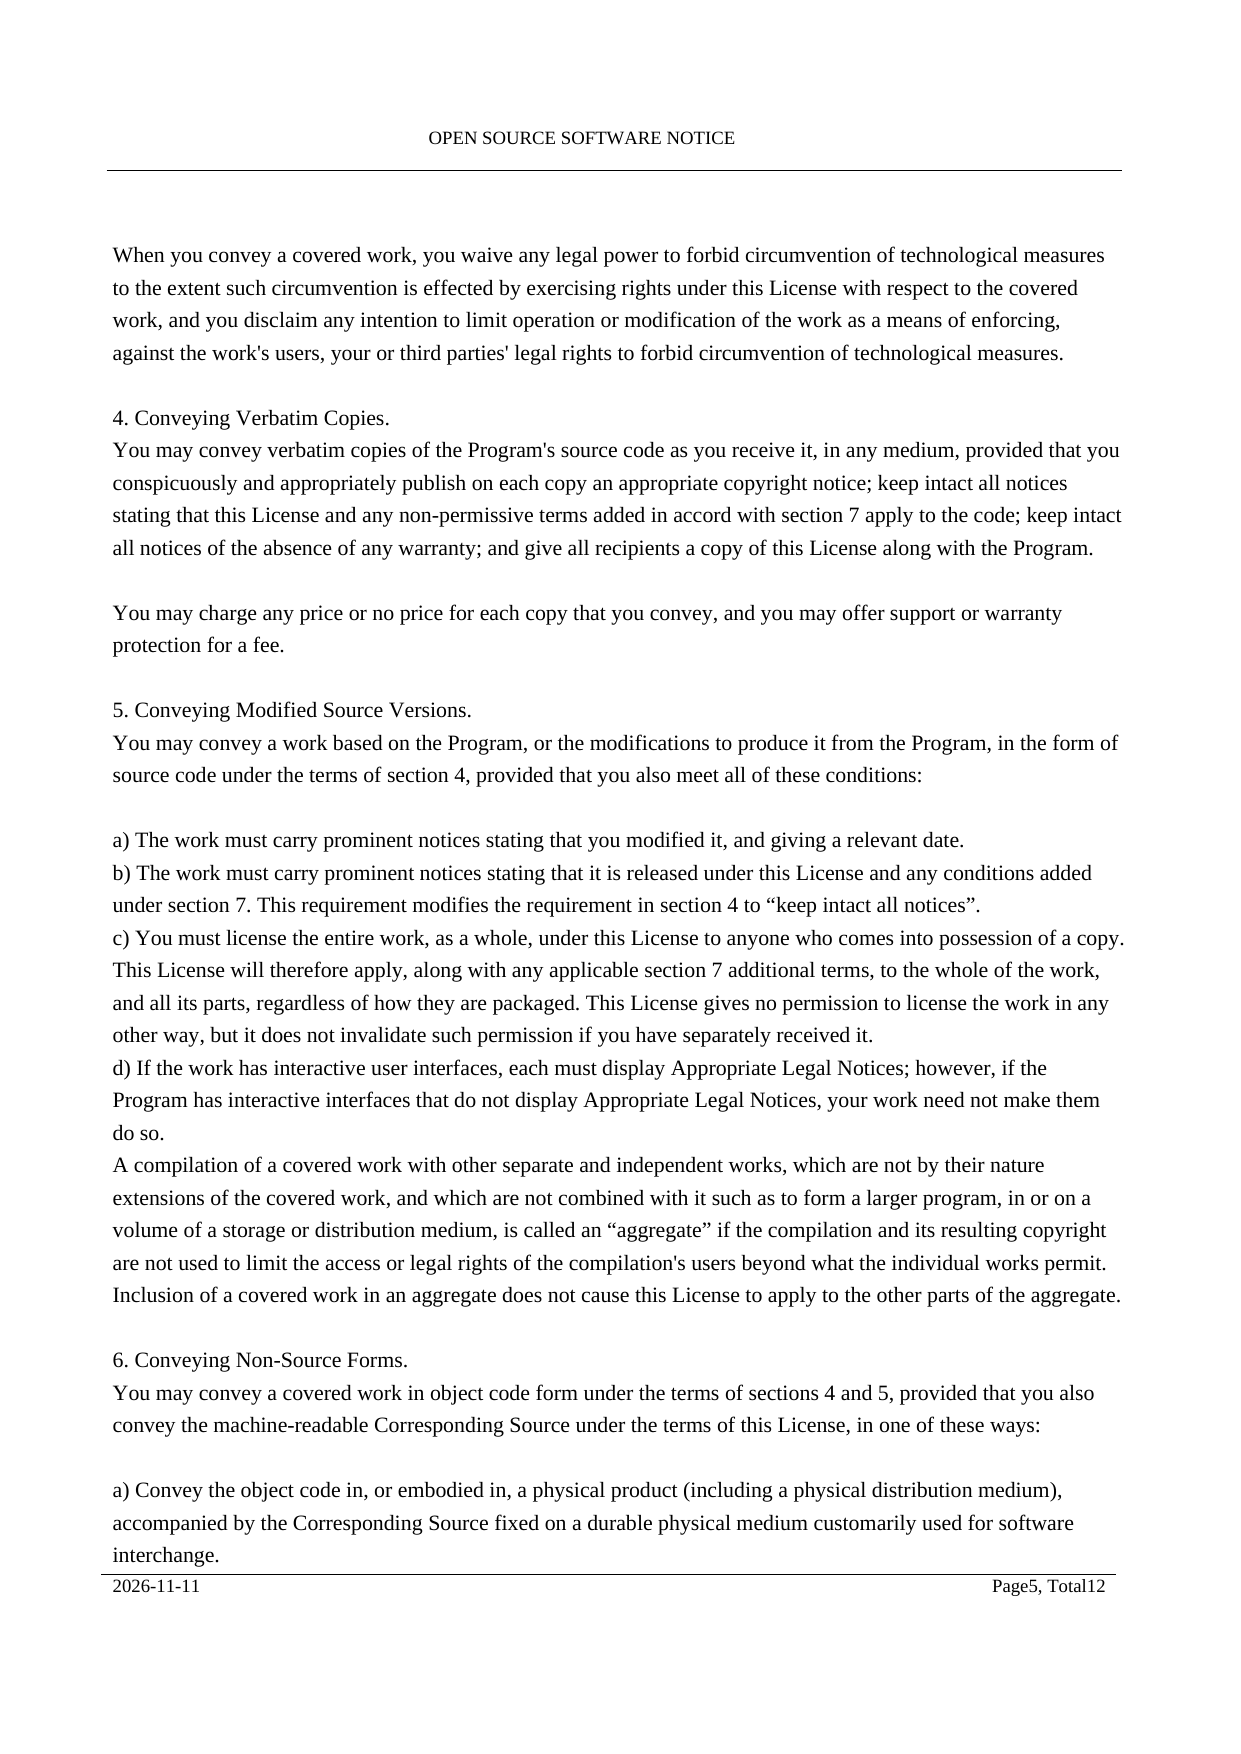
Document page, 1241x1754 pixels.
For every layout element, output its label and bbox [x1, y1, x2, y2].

text [112, 206, 1128, 1571]
